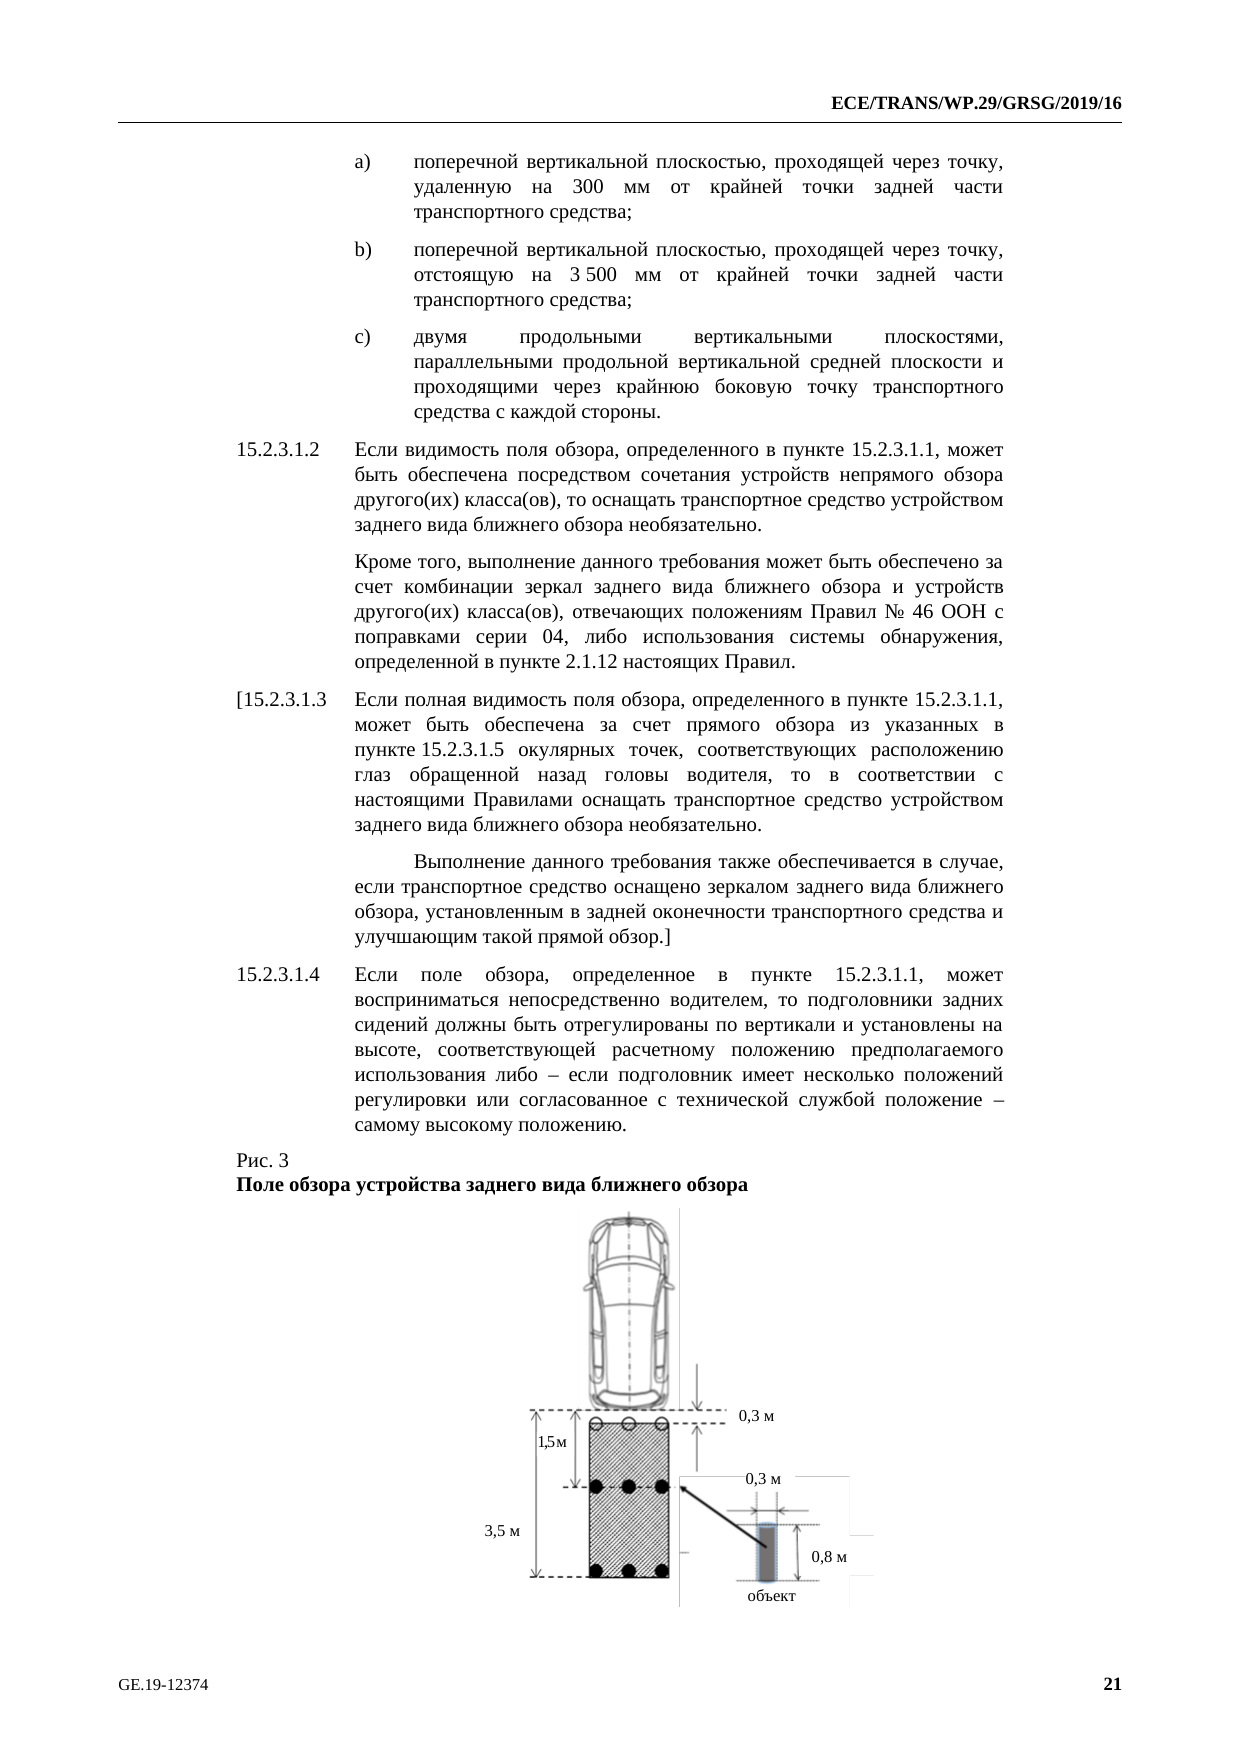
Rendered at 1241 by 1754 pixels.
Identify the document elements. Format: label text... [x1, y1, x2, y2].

text c) двумя продольными вертикальными плоскостями, параллельными продольной вертикальной средней плоскости и проходящими через крайнюю боковую точку транспортного средства с каждой стороны. [354, 323, 1004, 423]
text Поле обзора устройства заднего вида ближнего обзора [236, 1172, 1004, 1196]
text 15.2.3.1.4 Если поле обзора, определенное в пункте 15.2.3.1.1, может восприниматься непосредственно водителем, то подголовники задних сидений должны быть отрегулированы по вертикали и установлены на высоте, соответствующей расчетному положению предполагаемого использования либо – если подголовник имеет несколько положений регулировки или согласованное с технической службой положение – самому высокому положению. [236, 961, 1004, 1136]
picture [484, 1208, 874, 1607]
text Выполнение данного требования также обеспечивается в случае, если транспортное средство оснащено зеркалом заднего вида ближнего обзора, установленным в задней оконечности транспортного средства и улучшающим такой прямой обзор.] [236, 848, 1004, 948]
text a) поперечной вертикальной плоскостью, проходящей через точку, удаленную на 300 мм от крайней точки задней части транспортного средства; [354, 148, 1004, 223]
text b) поперечной вертикальной плоскостью, проходящей через точку, отстоящую на 3 500 мм от крайней точки задней части транспортного средства; [354, 236, 1004, 311]
text Кроме того, выполнение данного требования может быть обеспечено за счет комбинации зеркал заднего вида ближнего обзора и устройств другого(их) класса(ов), отвечающих положениям Правил № 46 ООН с поправками серии 04, либо использования системы обнаружения, определенной в пункте 2.1.12 настоящих Правил. [236, 548, 1004, 673]
text [15.2.3.1.3 Если полная видимость поля обзора, определенного в пункте 15.2.3.1.1, может быть обеспечена за счет прямого обзора из указанных в пункте 15.2.3.1.5 окулярных точек, соответствующих расположению глаз обращенной назад головы водителя, то в соответствии с настоящими Правилами оснащать транспортное средство устройством заднего вида ближнего обзора необязательно. [236, 686, 1004, 836]
text Рис. 3 [236, 1148, 1004, 1172]
text 15.2.3.1.2 Если видимость поля обзора, определенного в пункте 15.2.3.1.1, может быть обеспечена посредством сочетания устройств непрямого обзора другого(их) класса(ов), то оснащать транспортное средство устройством заднего вида ближнего обзора необязательно. [236, 436, 1004, 536]
